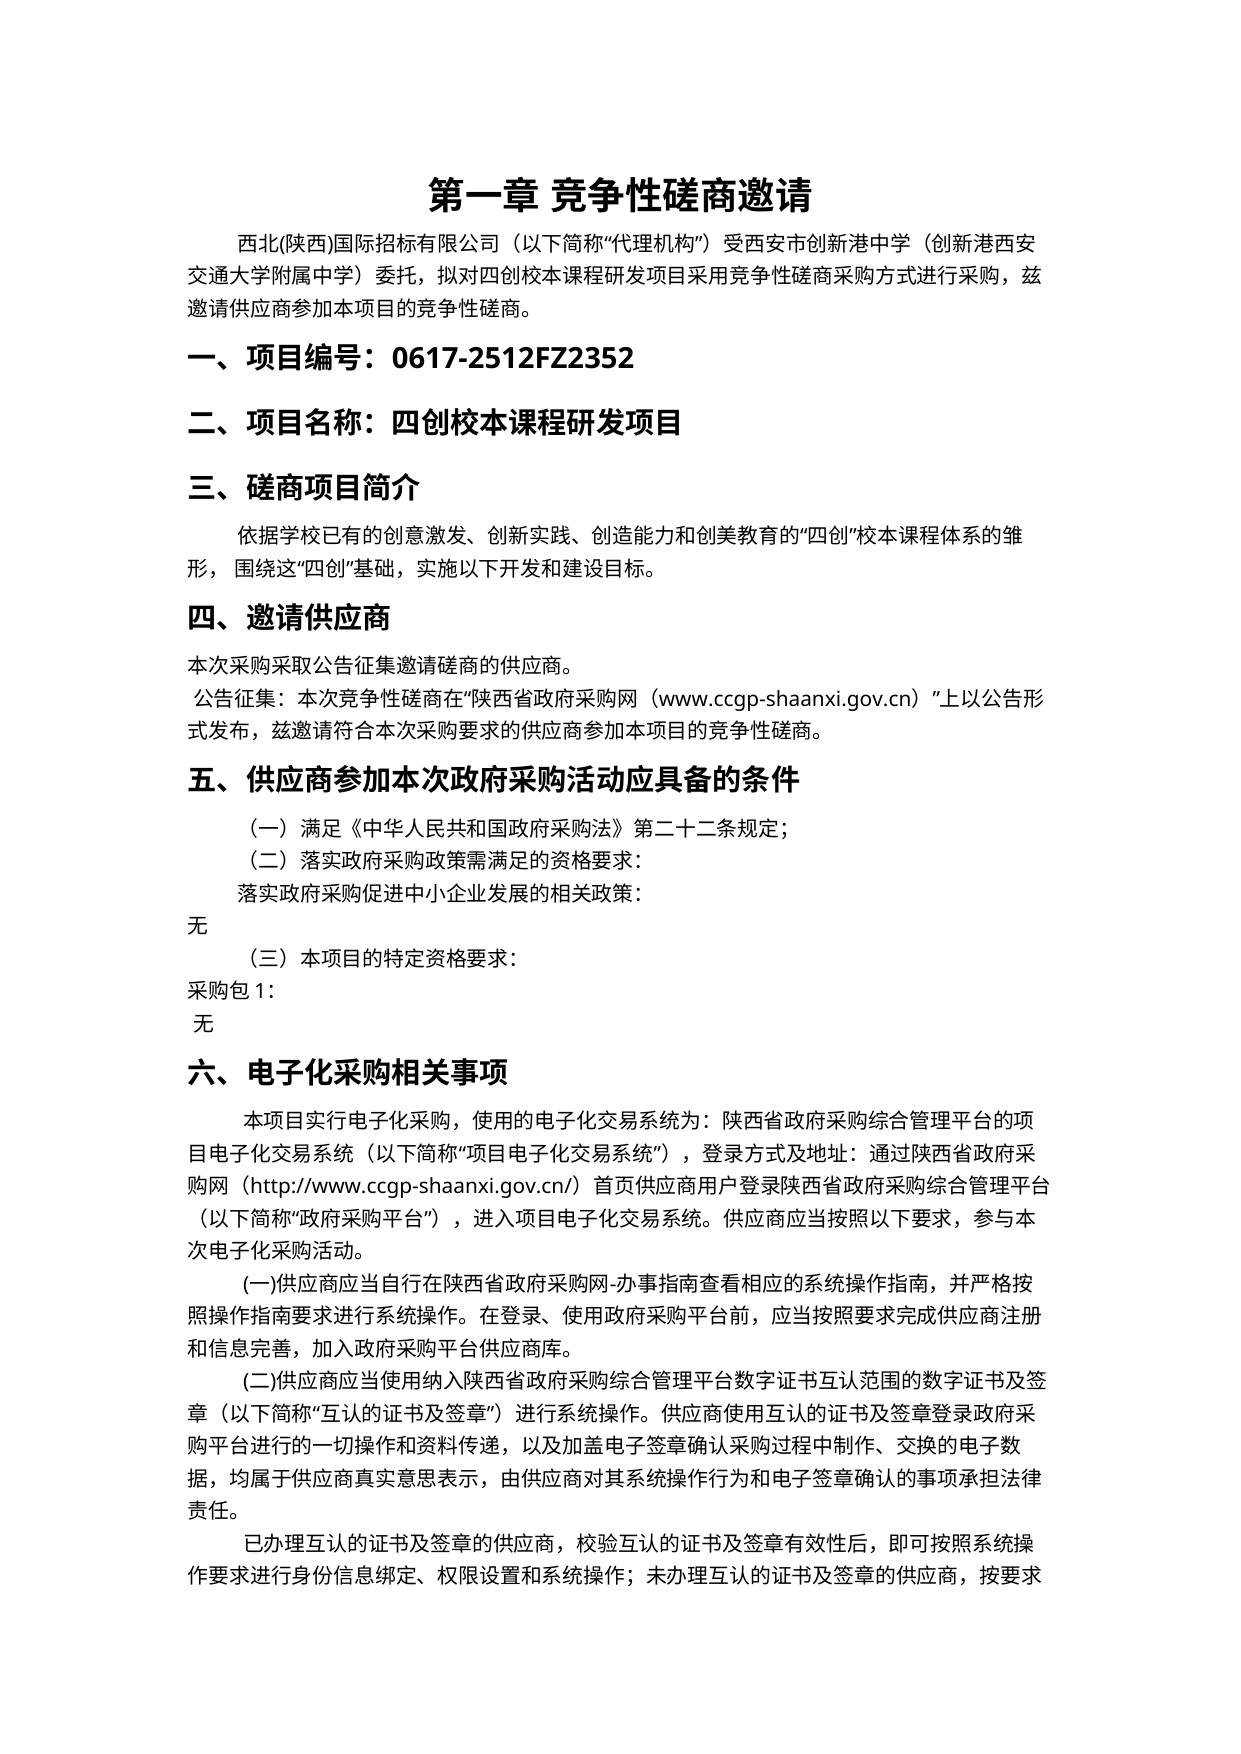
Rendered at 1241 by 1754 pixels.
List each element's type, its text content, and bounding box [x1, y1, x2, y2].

text （三）本项目的特定资格要求： [187, 942, 1053, 974]
text 三、磋商项目简介 [187, 454, 1053, 519]
text 西北(陕西)国际招标有限公司（以下简称“代理机构”）受西安市创新港中学（创新港西安交通大学附属中学）委托，拟对四创校本课程研发项目采用竞争性磋商采购方式进行采购，兹邀请供应商参加本项目的竞争性磋商。 [187, 227, 1053, 324]
text 四、邀请供应商 [187, 584, 1053, 649]
text 本项目实行电子化采购，使用的电子化交易系统为：陕西省政府采购综合管理平台的项目电子化交易系统（以下简称“项目电子化交易系统”），登录方式及地址：通过陕西省政府采购网（http://www.ccgp-shaanxi.gov.cn/）首页供应商用户登录陕西省政府采购综合管理平台（以下简称“政府采购平台”），进入项目电子化交易系统。供应商应当按照以下要求，参与本次电子化采购活动。 [187, 1104, 1053, 1267]
text 落实政府采购促进中小企业发展的相关政策： [187, 877, 1053, 909]
text （一）满足《中华人民共和国政府采购法》第二十二条规定； [187, 812, 1053, 844]
text 本次采购采取公告征集邀请磋商的供应商。 [187, 649, 1053, 682]
text 一、项目编号：0617-2512FZ2352 [187, 324, 1053, 389]
text （二）落实政府采购政策需满足的资格要求： [187, 844, 1053, 877]
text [187, 1527, 1053, 1592]
text 无 [187, 1007, 1053, 1039]
text 六、电子化采购相关事项 [187, 1039, 1053, 1104]
text 第一章 竞争性磋商邀请 [187, 162, 1053, 227]
text 公告征集：本次竞争性磋商在“陕西省政府采购网（www.ccgp-shaanxi.gov.cn）”上以公告形式发布，兹邀请符合本次采购要求的供应商参加本项目的竞争性磋商。 [187, 682, 1053, 747]
text 五、供应商参加本次政府采购活动应具备的条件 [187, 747, 1053, 812]
text (一)供应商应当自行在陕西省政府采购网-办事指南查看相应的系统操作指南，并严格按照操作指南要求进行系统操作。在登录、使用政府采购平台前，应当按照要求完成供应商注册和信息完善，加入政府采购平台供应商库。 [187, 1267, 1053, 1364]
text (二)供应商应当使用纳入陕西省政府采购综合管理平台数字证书互认范围的数字证书及签章（以下简称“互认的证书及签章”）进行系统操作。供应商使用互认的证书及签章登录政府采购平台进行的一切操作和资料传递，以及加盖电子签章确认采购过程中制作、交换的电子数据，均属于供应商真实意思表示，由供应商对其系统操作行为和电子签章确认的事项承担法律责任。 [187, 1364, 1053, 1527]
text 依据学校已有的创意激发、创新实践、创造能力和创美教育的“四创”校本课程体系的雏形， 围绕这“四创”基础，实施以下开发和建设目标。 [187, 519, 1053, 584]
text 采购包1： [187, 974, 1053, 1007]
text 无 [187, 909, 1053, 942]
text 二、项目名称：四创校本课程研发项目 [187, 389, 1053, 454]
